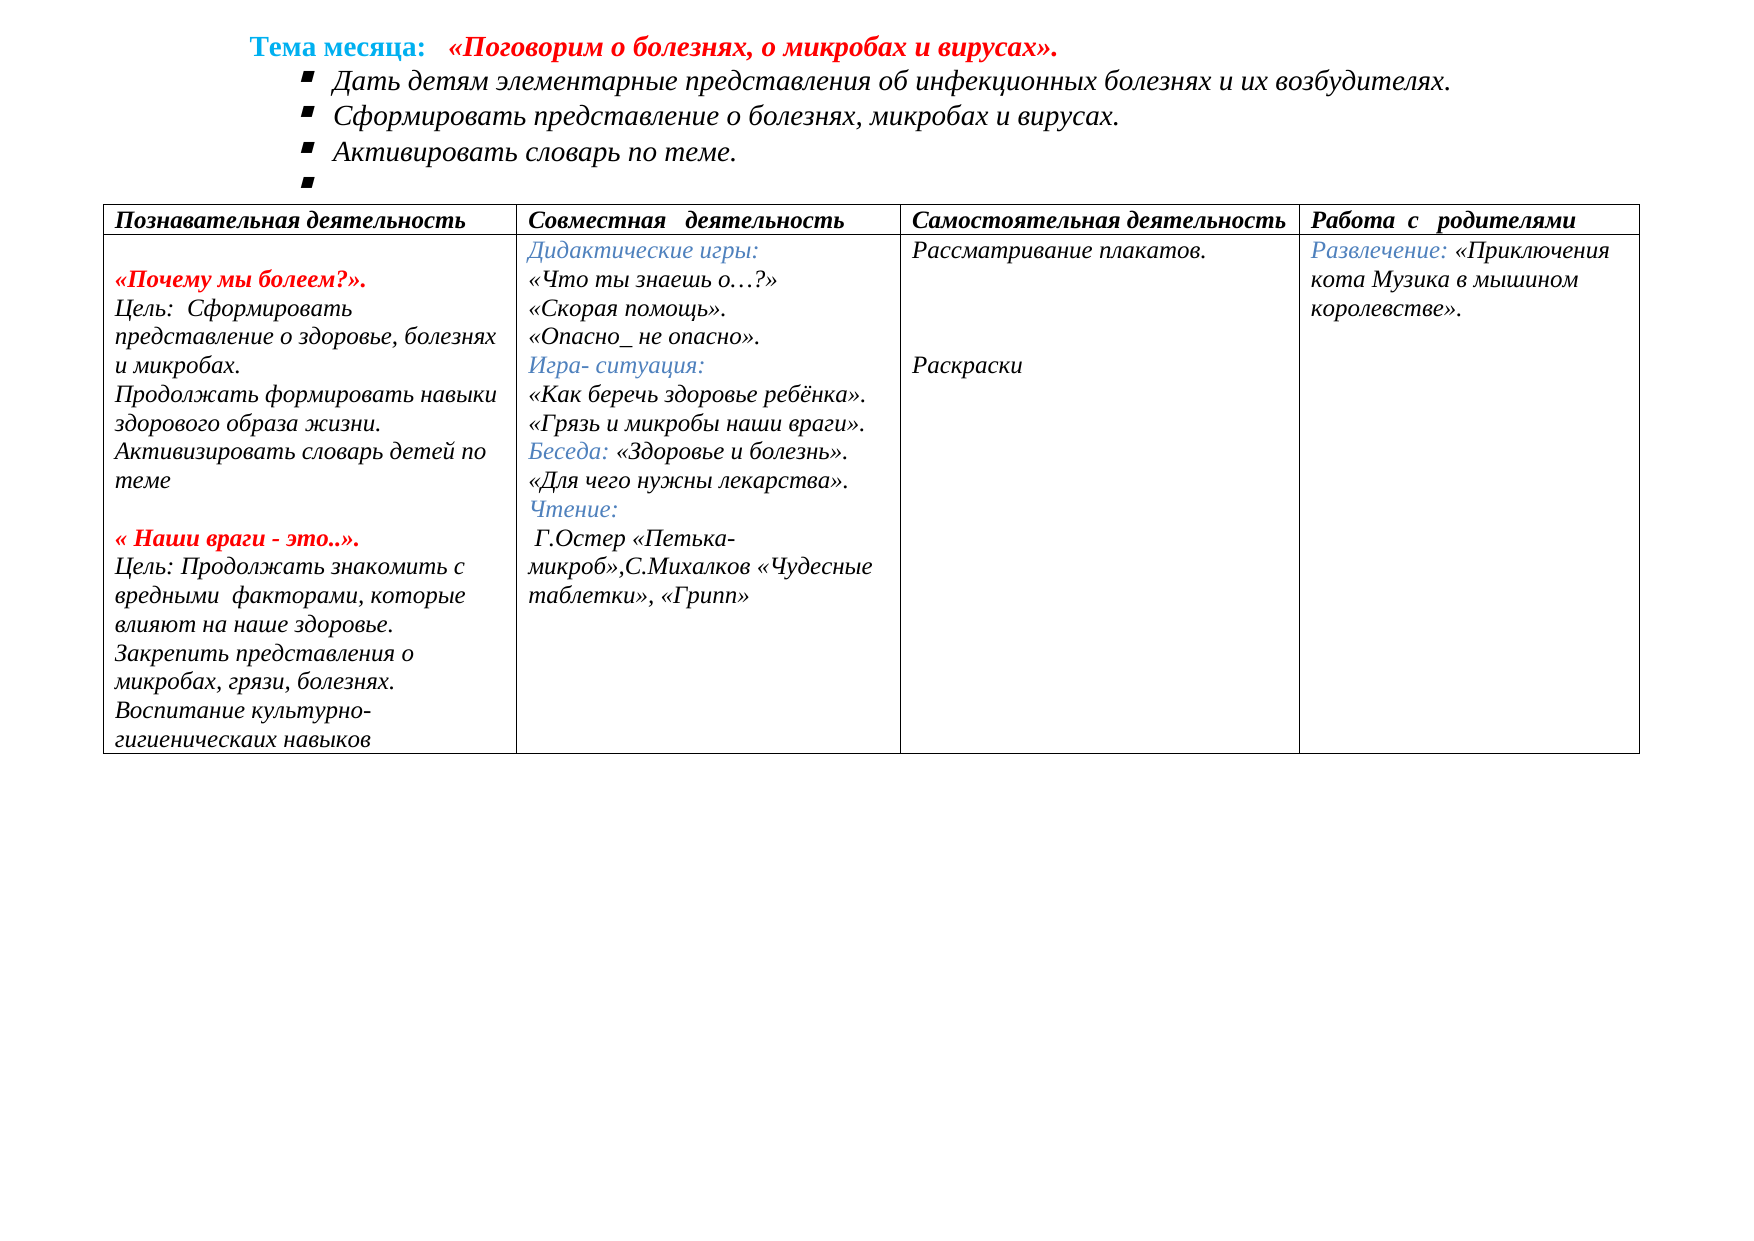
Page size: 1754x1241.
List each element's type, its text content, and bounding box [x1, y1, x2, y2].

table_cell Развлечение: «Приключения кота Музика в мышином королевстве». [1300, 235, 1639, 753]
table_header Работа с родителями [1300, 205, 1639, 234]
table_header Совместная деятельность [517, 205, 900, 234]
list Дать детям элементарные представления об инфекционных болезнях и их возбудителях. [295, 63, 1636, 98]
list Активировать словарь по теме. [295, 134, 1636, 169]
table_header Самостоятельная деятельность [901, 205, 1299, 234]
table_header Познавательная деятельность [104, 205, 516, 234]
list Сформировать представление о болезнях, микробах и вирусах. [295, 98, 1636, 134]
text Тема месяца: «Поговорим о болезнях, о микробах и вирусах». [118, 29, 1636, 63]
table_cell Дидактические игры: «Что ты знаешь о…?» «Скорая помощь». «Опасно_ не опасно». Игра- ситуация: «Как беречь здоровье ребёнка». «Грязь и микробы наши враги». Беседа: «Здоровье и болезнь». «Для чего нужны лекарства». Чтение: Г.Остер «Петька-микроб»,С.Михалков «Чудесные таблетки», «Грипп» [517, 235, 900, 753]
table_cell «Почему мы болеем?». Цель: Сформировать представление о здоровье, болезнях и микробах. Продолжать формировать навыки здорового образа жизни. Активизировать словарь детей по теме « Наши враги - это..». Цель: Продолжать знакомить с вредными факторами, которые влияют на наше здоровье. Закрепить представления о микробах, грязи, болезнях. Воспитание культурно-гигиеническаих навыков [104, 235, 516, 753]
table_cell Рассматривание плакатов. Раскраски [901, 235, 1299, 753]
